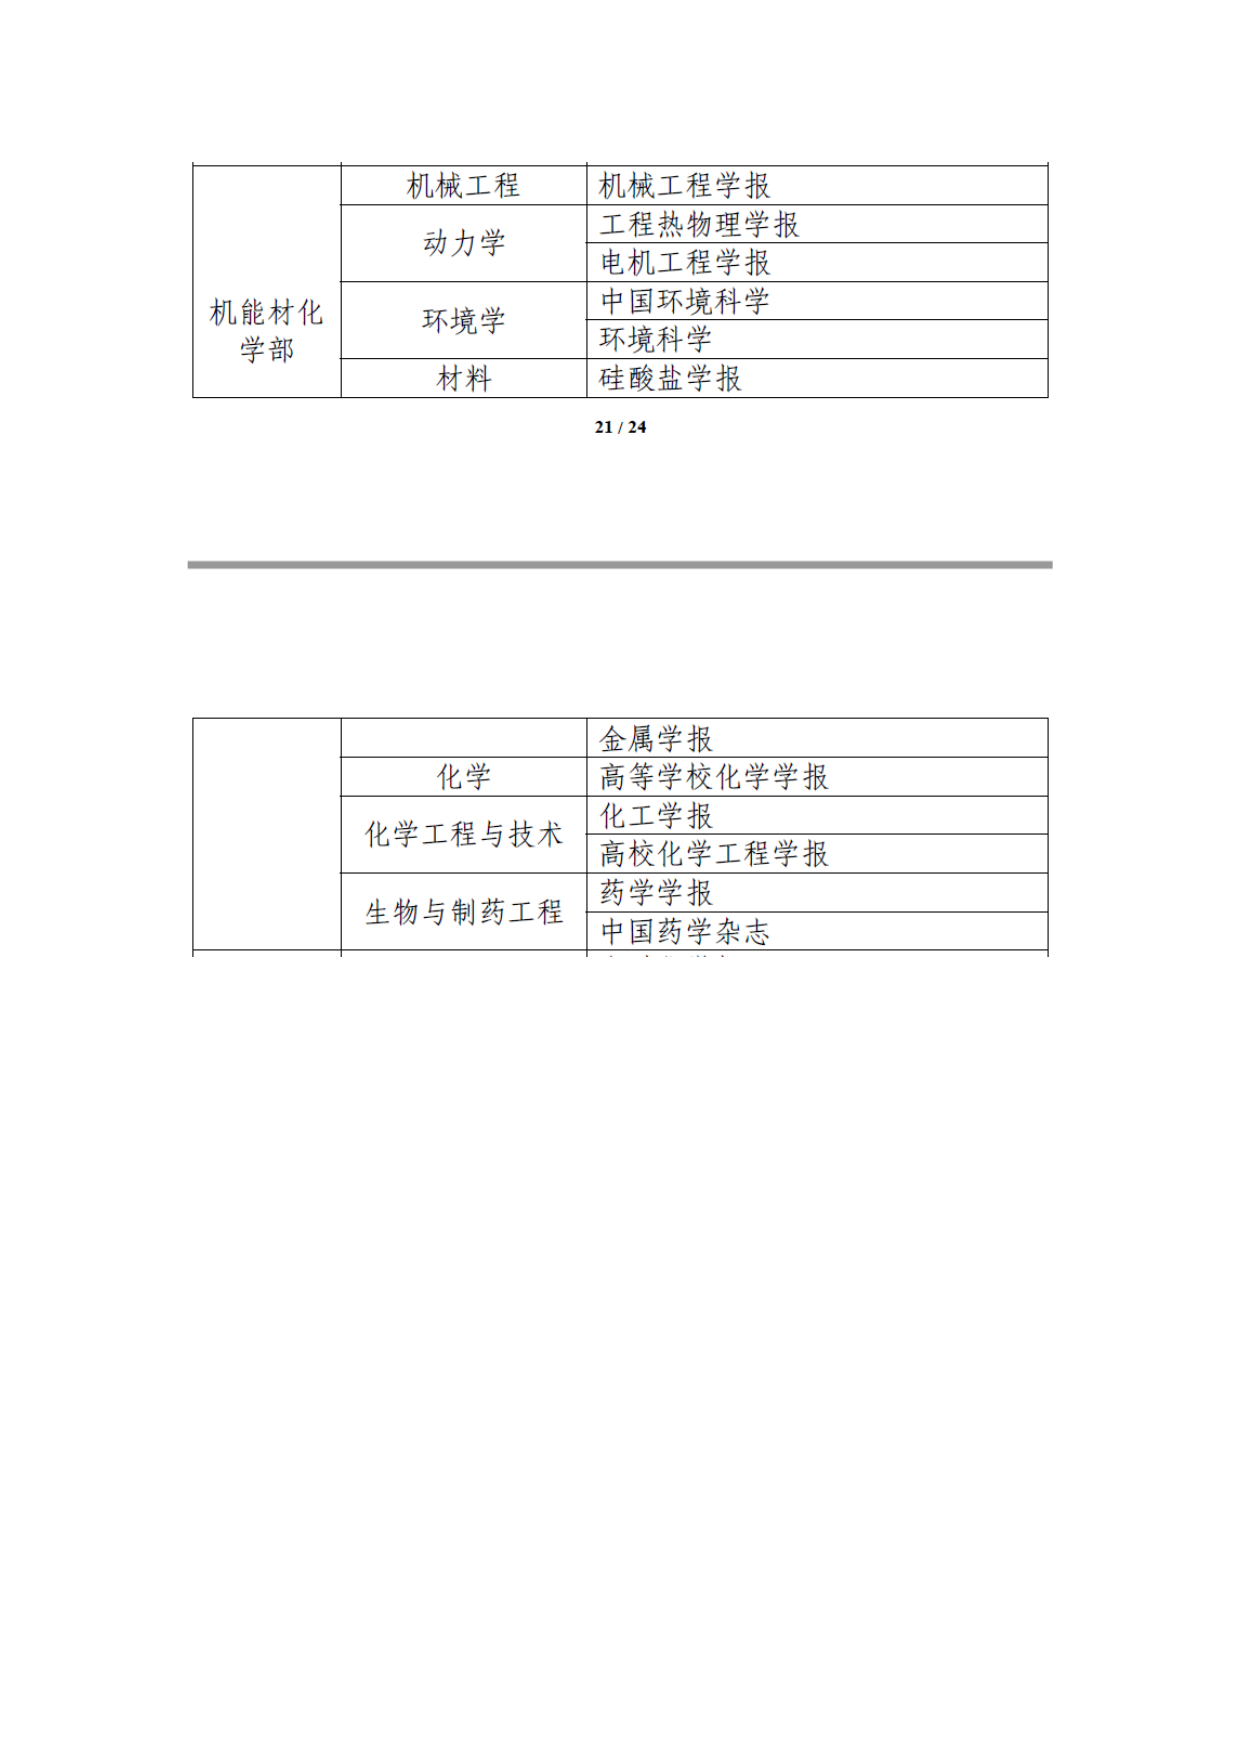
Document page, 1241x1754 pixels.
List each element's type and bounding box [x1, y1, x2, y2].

picture [187, 162, 1053, 957]
